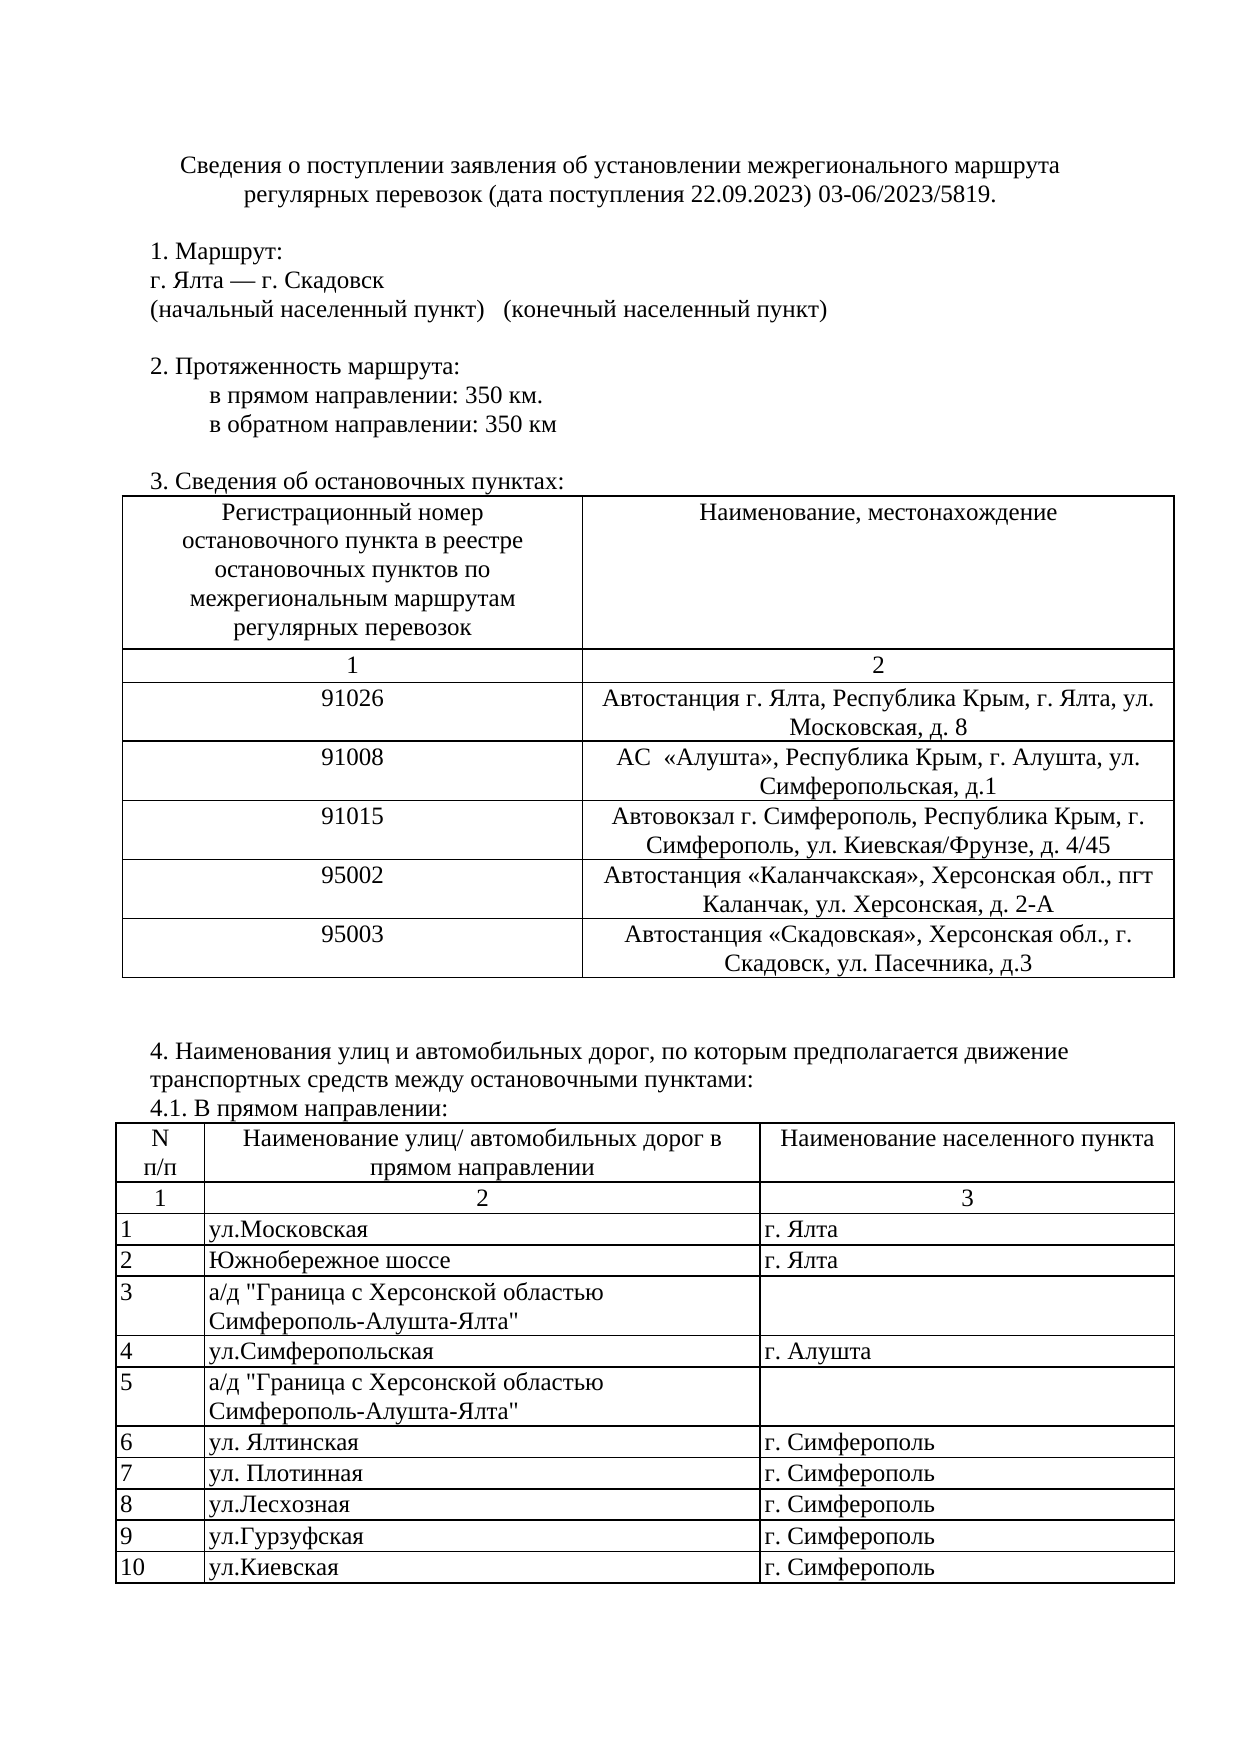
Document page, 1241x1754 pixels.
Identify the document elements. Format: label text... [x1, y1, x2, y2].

table_cell 2 [583, 650, 1173, 681]
table_cell 3 [761, 1183, 1174, 1212]
table_cell г. Ялта [761, 1246, 1174, 1275]
table_cell ул. Ялтинская [205, 1427, 759, 1456]
text 3. Сведения об остановочных пунктах: [150, 466, 1090, 495]
table_cell Автостанция «Скадовская», Херсонская обл., г. Скадовск, ул. Пасечника, д.3 [583, 919, 1173, 977]
text в прямом направлении: 350 км. [150, 380, 1090, 409]
table_cell а/д "Граница с Херсонской областью Симферополь-Алушта-Ялта" [205, 1277, 759, 1334]
table_cell г. Ялта [761, 1214, 1174, 1244]
table_cell ул.Гурзуфская [205, 1521, 759, 1551]
table_cell Автовокзал г. Симферополь, Республика Крым, г. Симферополь, ул. Киевская/Фрунзе, д. 4/45 [583, 801, 1173, 858]
text 4. Наименования улиц и автомобильных дорог, по которым предполагается движение транспортных средств между остановочными пунктами: [150, 1036, 1090, 1093]
table_header Наименование, местонахождение [583, 497, 1173, 648]
table_header Наименование населенного пункта [761, 1124, 1174, 1181]
table_cell 4 [117, 1336, 204, 1366]
table_cell АС «Алушта», Республика Крым, г. Алушта, ул. Симферопольская, д.1 [583, 742, 1173, 799]
table_cell а/д "Граница с Херсонской областью Симферополь-Алушта-Ялта" [205, 1368, 759, 1425]
table_cell г. Алушта [761, 1336, 1174, 1366]
text г. Ялта — г. Скадовск [150, 265, 1090, 294]
table_cell 95003 [123, 919, 582, 977]
table_cell 91026 [123, 683, 582, 740]
table_cell 3 [117, 1277, 204, 1334]
table_cell Южнобережное шоссе [205, 1246, 759, 1275]
table_cell г. Симферополь [761, 1458, 1174, 1488]
table_cell г. Симферополь [761, 1552, 1174, 1582]
table_cell 6 [117, 1427, 204, 1456]
table_cell [761, 1277, 1174, 1334]
table_cell ул.Лесхозная [205, 1490, 759, 1519]
table_cell 1 [123, 650, 582, 681]
table_cell 5 [117, 1368, 204, 1425]
text 4.1. В прямом направлении: [150, 1093, 1090, 1122]
table_cell 1 [117, 1214, 204, 1244]
table_cell 91015 [123, 801, 582, 858]
table_cell 1 [117, 1183, 204, 1212]
table_cell 9 [117, 1521, 204, 1551]
table_cell 91008 [123, 742, 582, 799]
text 1. Маршрут: [150, 236, 1090, 265]
table_cell ул.Киевская [205, 1552, 759, 1582]
table_header N п/п [117, 1124, 204, 1181]
text (начальный населенный пункт) (конечный населенный пункт) [150, 294, 1090, 322]
table_cell ул.Московская [205, 1214, 759, 1244]
table_header Регистрационный номер остановочного пункта в реестре остановочных пунктов по межрегиональным маршрутам регулярных перевозок [123, 497, 582, 648]
table_cell г. Симферополь [761, 1521, 1174, 1551]
table_cell Автостанция г. Ялта, Республика Крым, г. Ялта, ул. Московская, д. 8 [583, 683, 1173, 740]
table_cell 10 [117, 1552, 204, 1582]
text Сведения о поступлении заявления об установлении межрегионального маршрута регулярных перевозок (дата поступления 22.09.2023) 03-06/2023/5819. [150, 150, 1090, 207]
text 2. Протяженность маршрута: [150, 351, 1090, 380]
table_header Наименование улиц/ автомобильных дорог в прямом направлении [205, 1124, 759, 1181]
table_cell ул.Симферопольская [205, 1336, 759, 1366]
table_cell 2 [117, 1246, 204, 1275]
table_cell г. Симферополь [761, 1427, 1174, 1456]
table_cell г. Симферополь [761, 1490, 1174, 1519]
table_cell ул. Плотинная [205, 1458, 759, 1488]
text в обратном направлении: 350 км [150, 409, 1090, 437]
table_cell 8 [117, 1490, 204, 1519]
table_cell 7 [117, 1458, 204, 1488]
table_cell 2 [205, 1183, 759, 1212]
table_cell Автостанция «Каланчакская», Херсонская обл., пгт Каланчак, ул. Херсонская, д. 2-А [583, 860, 1173, 918]
table_cell [761, 1368, 1174, 1425]
table_cell 95002 [123, 860, 582, 918]
